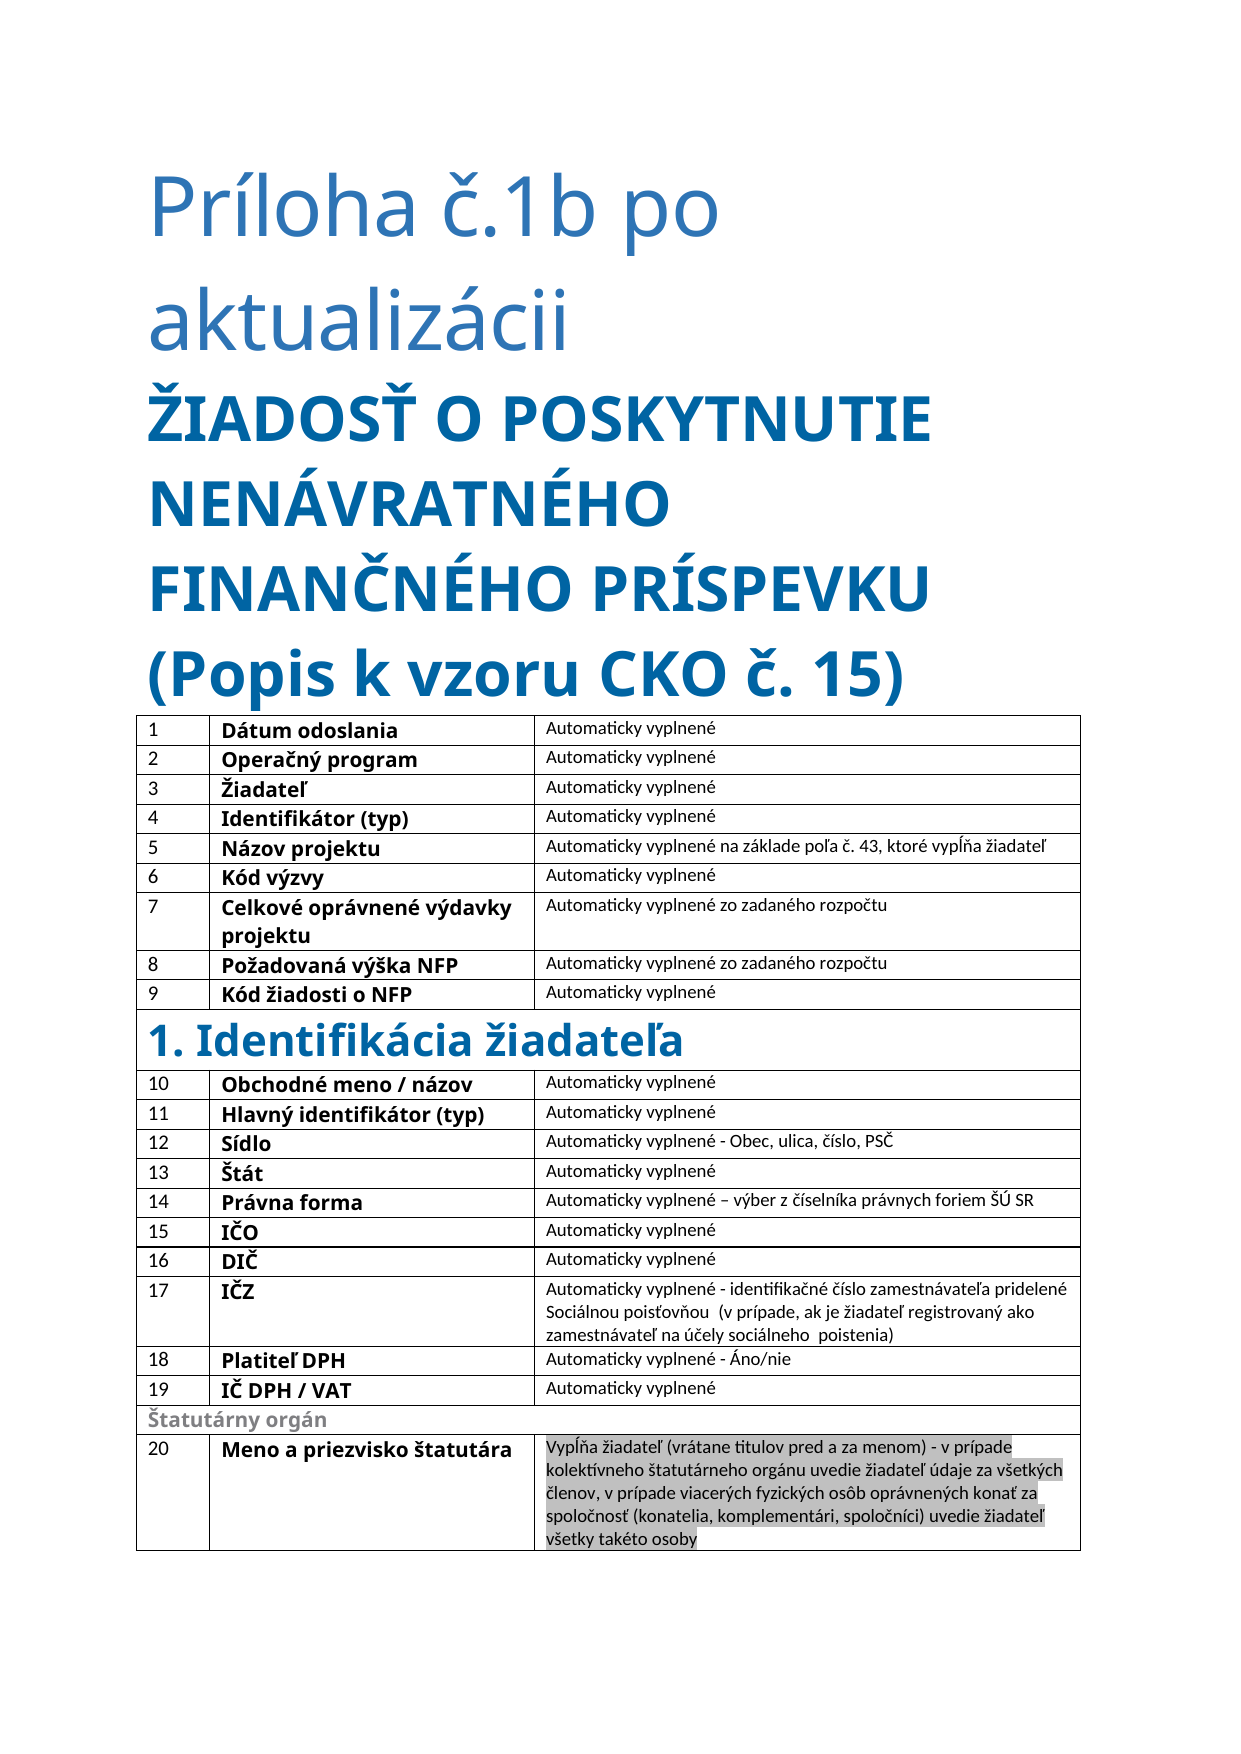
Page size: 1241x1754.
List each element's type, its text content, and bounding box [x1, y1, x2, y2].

table_cell 7 [137, 893, 209, 950]
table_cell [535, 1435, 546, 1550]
table_cell Identifikátor (typ) [210, 805, 534, 833]
table_cell Právna forma [210, 1189, 534, 1217]
table_cell Automaticky vyplnené [535, 1218, 1080, 1246]
table_cell Automaticky vyplnené – výber z číselníka právnych foriem ŠÚ SR [535, 1189, 1080, 1217]
table_cell 12 [137, 1130, 209, 1158]
table_cell Sídlo [210, 1130, 534, 1158]
table_cell Platiteľ DPH [210, 1347, 534, 1375]
table_cell IČZ [210, 1277, 534, 1346]
table_cell Názov projektu [210, 834, 534, 862]
table_cell 4 [137, 805, 209, 833]
table_cell 9 [137, 980, 209, 1009]
table_cell 19 [137, 1376, 209, 1404]
text ŽIADOSŤ O POSKYTNUTIE NENÁVRATNÉHO FINANČNÉHO PRÍSPEVKU (Popis k vzoru CKO č. 15) [148, 375, 1093, 715]
table_header Automaticky vyplnené [535, 716, 1080, 744]
table_cell 5 [137, 834, 209, 862]
table_cell Obchodné meno / názov [210, 1071, 534, 1099]
table_cell 6 [137, 864, 209, 892]
table_cell Vypĺňa žiadateľ (vrátane titulov pred a za menom) - v prípade kolektívneho štatutárneho orgánu uvedie žiadateľ údaje za všetkých členov, v prípade viacerých fyzických osôb oprávnených konať za spoločnosť (konatelia, komplementári, spoločníci) uvedie žiadateľ všetky takéto osoby [697, 1435, 1080, 1550]
table_cell Meno a priezvisko štatutára [210, 1435, 534, 1550]
table_cell Kód výzvy [210, 864, 534, 892]
table_cell 15 [137, 1218, 209, 1246]
table_cell Automaticky vyplnené na základe poľa č. 43, ktoré vypĺňa žiadateľ [535, 834, 1080, 862]
table_cell 14 [137, 1189, 209, 1217]
table_cell 18 [137, 1347, 209, 1375]
table_header Dátum odoslania [210, 716, 534, 744]
table_cell Automaticky vyplnené zo zadaného rozpočtu [535, 951, 1080, 979]
table_cell 20 [137, 1435, 209, 1550]
table_cell IČ DPH / VAT [210, 1376, 534, 1404]
table_cell Požadovaná výška NFP [210, 951, 534, 979]
table_cell Automaticky vyplnené - Áno/nie [535, 1347, 1080, 1375]
table_cell 8 [137, 951, 209, 979]
table_cell IČO [210, 1218, 534, 1246]
table_cell Automaticky vyplnené [535, 805, 1080, 833]
title Príloha č.1b po aktualizácii [148, 148, 1093, 375]
table_cell 17 [137, 1277, 209, 1346]
table_cell Automaticky vyplnené [535, 746, 1080, 774]
table_cell 10 [137, 1071, 209, 1099]
table_cell Štát [210, 1159, 534, 1187]
table_cell Automaticky vyplnené [535, 1100, 1080, 1128]
table_cell Automaticky vyplnené [535, 980, 1080, 1009]
table_cell Hlavný identifikátor (typ) [210, 1100, 534, 1128]
table_cell Automaticky vyplnené [535, 1159, 1080, 1187]
table_header 1 [137, 716, 209, 744]
table_cell Automaticky vyplnené [535, 1248, 1080, 1276]
table_cell Operačný program [210, 746, 534, 774]
table_cell 1. Identifikácia žiadateľa [137, 1010, 1080, 1069]
table_cell Štatutárny orgán [137, 1406, 1080, 1434]
table_cell Automaticky vyplnené - Obec, ulica, číslo, PSČ [535, 1130, 1080, 1158]
table_cell DIČ [210, 1248, 534, 1276]
table_cell Automaticky vyplnené [535, 864, 1080, 892]
table_cell 3 [137, 775, 209, 803]
table_cell 11 [137, 1100, 209, 1128]
table_cell Automaticky vyplnené zo zadaného rozpočtu [535, 893, 1080, 950]
table_cell Automaticky vyplnené [535, 1376, 1080, 1404]
table_cell Žiadateľ [210, 775, 534, 803]
table_cell 13 [137, 1159, 209, 1187]
table_cell Celkové oprávnené výdavky projektu [210, 893, 534, 950]
table_cell Automaticky vyplnené [535, 775, 1080, 803]
table_cell 16 [137, 1248, 209, 1276]
table_cell Kód žiadosti o NFP [210, 980, 534, 1009]
table_cell Automaticky vyplnené [535, 1071, 1080, 1099]
table_cell 2 [137, 746, 209, 774]
